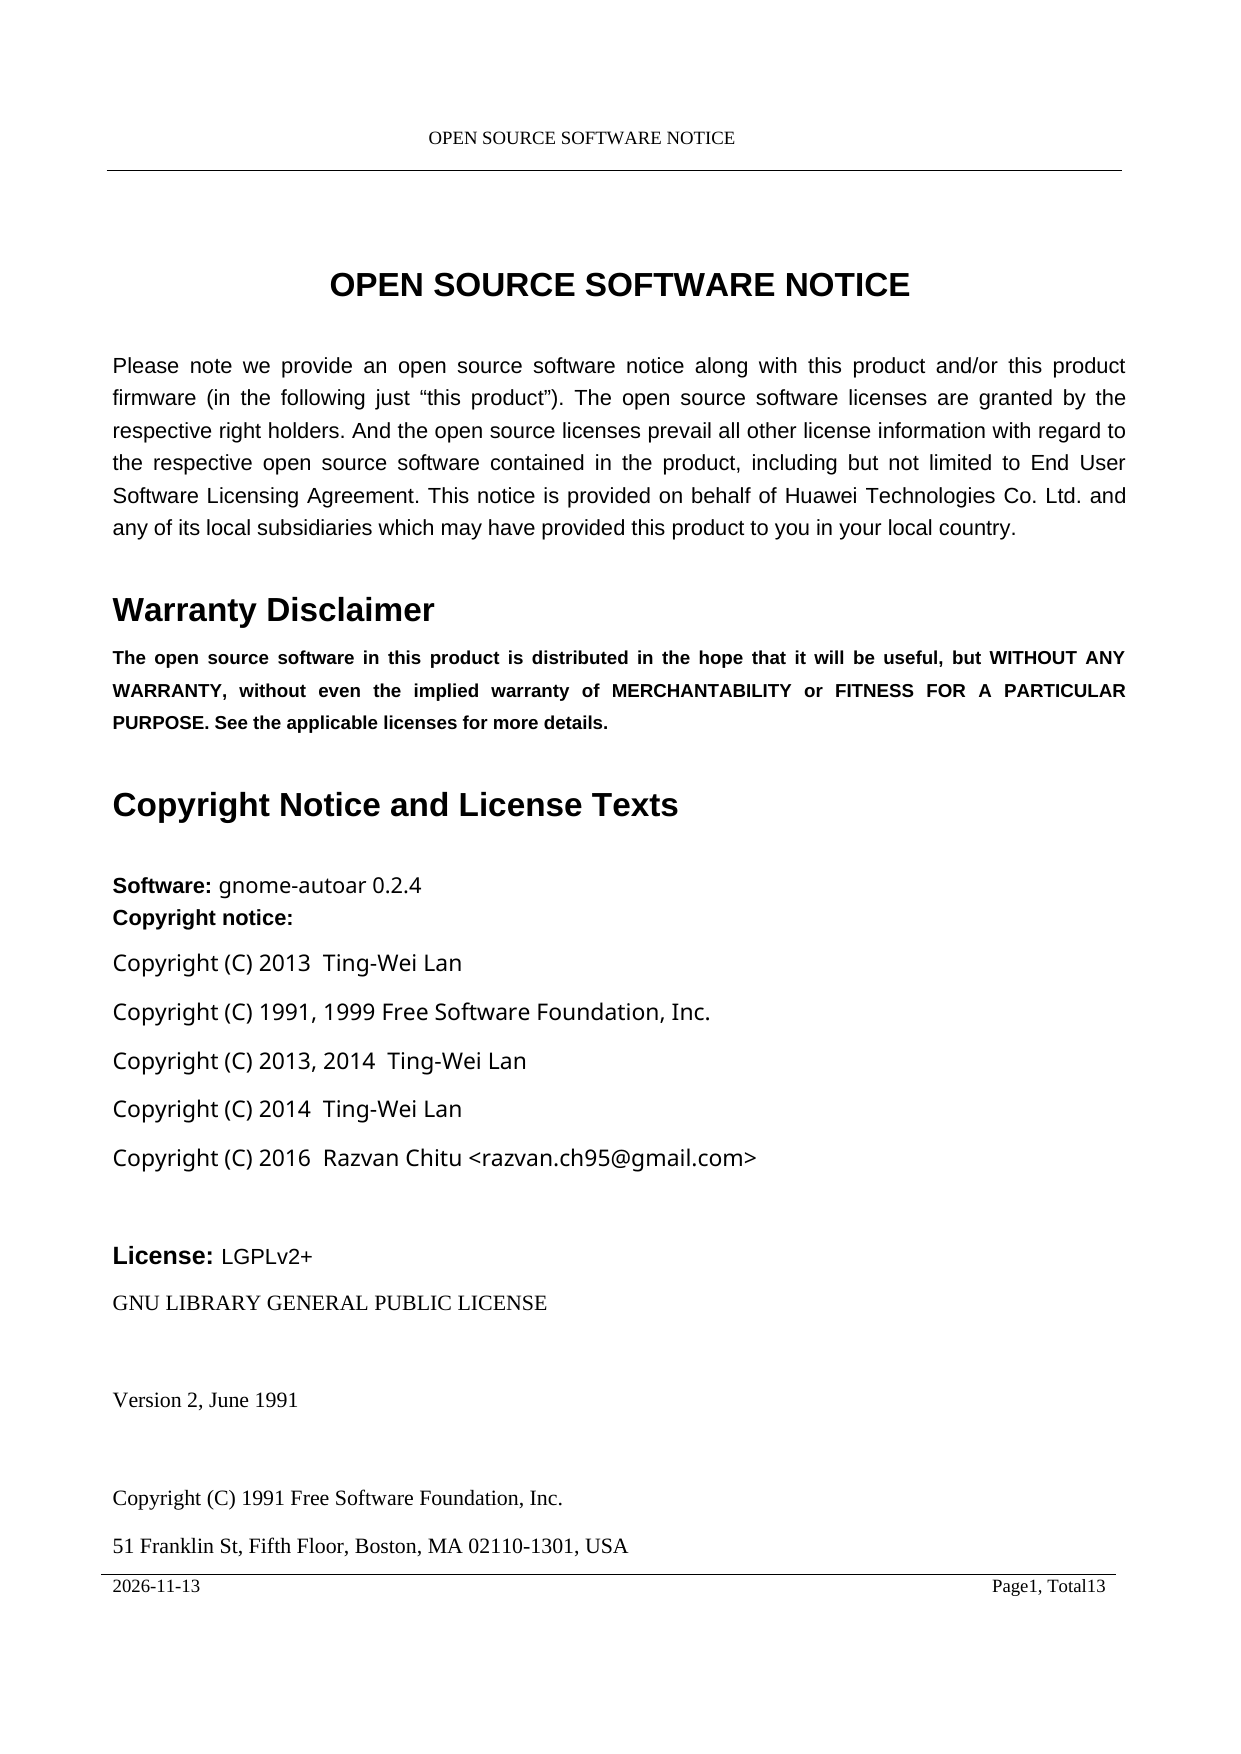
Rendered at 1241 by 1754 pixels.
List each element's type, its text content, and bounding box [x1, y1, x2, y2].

text The open source software in this product is distributed in the hope that it will be useful, but WITHOUT ANY WARRANTY, without even the implied warranty of MERCHANTABILITY or FITNESS FOR A PARTICULAR PURPOSE. See the applicable licenses for more details. [112, 641, 1128, 739]
text Copyright Notice and License Texts [112, 771, 1128, 836]
text License: LGPLv2+ [112, 1239, 1128, 1272]
text Copyright (C) 2013 Ting-Wei Lan Copyright (C) 1991, 1999 Free Software Foundation, Inc. Copyright (C) 2013, 2014 Ting-Wei Lan Copyright (C) 2014 Ting-Wei Lan Copyright (C) 2016 Razvan Chitu <razvan.ch95@gmail.com> [112, 947, 1128, 1223]
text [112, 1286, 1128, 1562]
text Software: gnome-autoar 0.2.4 [112, 869, 1128, 901]
text Warranty Disclaimer [112, 576, 1128, 641]
text OPEN SOURCE SOFTWARE NOTICE [112, 251, 1128, 316]
text Please note we provide an open source software notice along with this product and/or this product firmware (in the following just “this product”). The open source software licenses are granted by the respective right holders. And the open source licenses prevail all other license information with regard to the respective open source software contained in the product, including but not limited to End User Software Licensing Agreement. This notice is provided on behalf of Huawei Technologies Co. Ltd. and any of its local subsidiaries which may have provided this product to you in your local country. [112, 349, 1128, 544]
text Copyright notice: [112, 901, 1128, 934]
